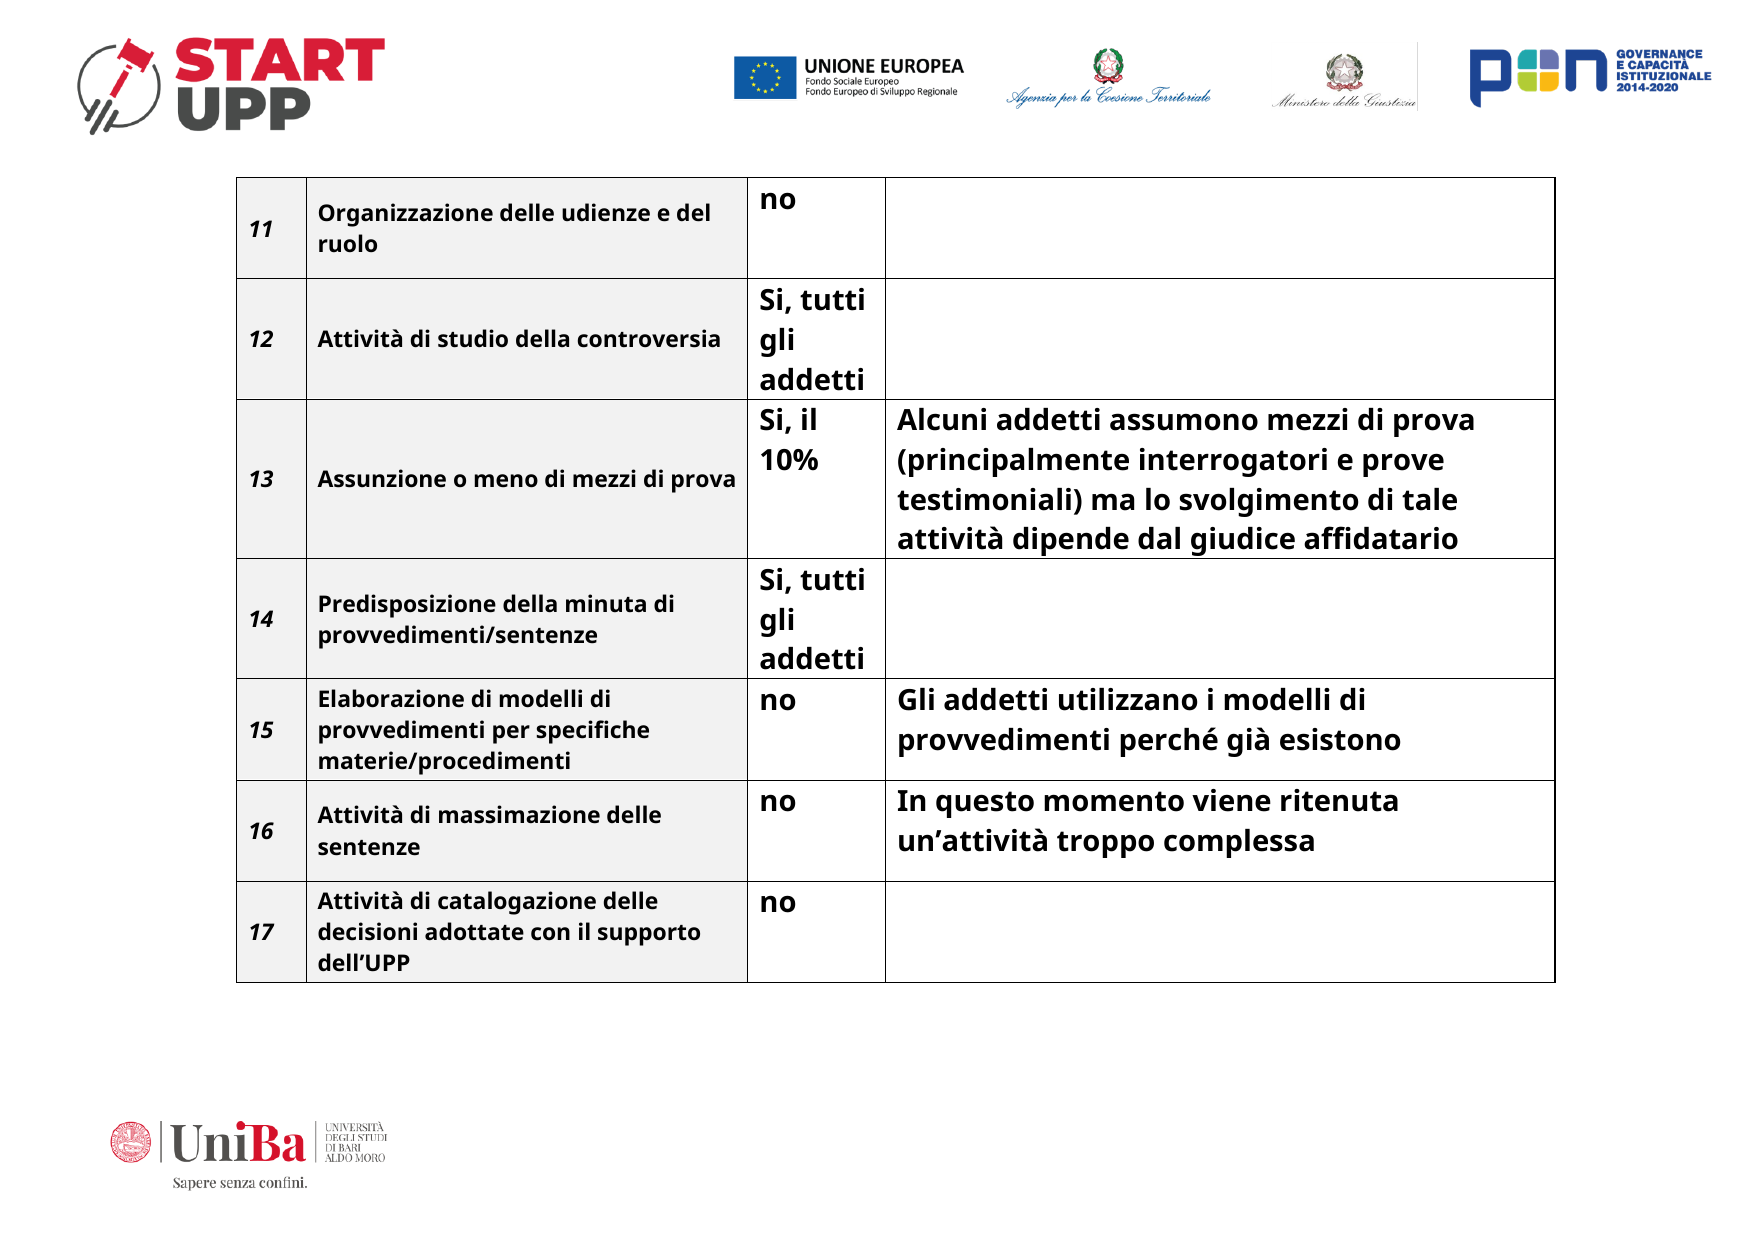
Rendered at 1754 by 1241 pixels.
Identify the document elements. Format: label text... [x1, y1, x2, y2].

table_cell Attività di massimazione delle sentenze [307, 781, 747, 881]
table_cell [886, 559, 1554, 678]
table_cell Si, tutti gli addetti [748, 279, 885, 398]
table_cell [886, 279, 1554, 398]
table_cell [886, 882, 1554, 982]
table_cell Gli addetti utilizzano i modelli di provvedimenti perché già esistono [886, 679, 1554, 779]
picture [92, 1107, 399, 1202]
table_cell Alcuni addetti assumono mezzi di prova (principalmente interrogatori e prove testimoniali) ma lo svolgimento di tale attività dipende dal giudice affidatario [886, 400, 1554, 558]
table_cell 15 [237, 679, 306, 779]
table_cell Predisposizione della minuta di provvedimenti/sentenze [307, 559, 747, 678]
table_cell Attività di studio della controversia [307, 279, 747, 398]
table_cell 13 [237, 400, 306, 558]
table_cell 12 [237, 279, 306, 398]
table_cell Si, tutti gli addetti [748, 559, 885, 678]
table_cell 16 [237, 781, 306, 881]
table_cell 14 [237, 559, 306, 678]
table_cell Si, il 10% [748, 400, 885, 558]
table_cell [886, 178, 1554, 278]
table_cell no [748, 178, 885, 278]
table_cell Attività di catalogazione delle decisioni adottate con il supporto dell’UPP [307, 882, 747, 982]
table_cell Assunzione o meno di mezzi di prova [307, 400, 747, 558]
table_cell 11 [237, 178, 306, 278]
table_cell no [748, 882, 885, 982]
table_cell no [748, 781, 885, 881]
table_cell Elaborazione di modelli di provvedimenti per specifiche materie/procedimenti [307, 679, 747, 779]
table_cell 17 [237, 882, 306, 982]
table_cell In questo momento viene ritenuta un’attività troppo complessa [886, 781, 1554, 881]
picture [56, 28, 398, 144]
table_cell no [748, 679, 885, 779]
picture [718, 42, 1720, 111]
table_cell Organizzazione delle udienze e del ruolo [307, 178, 747, 278]
